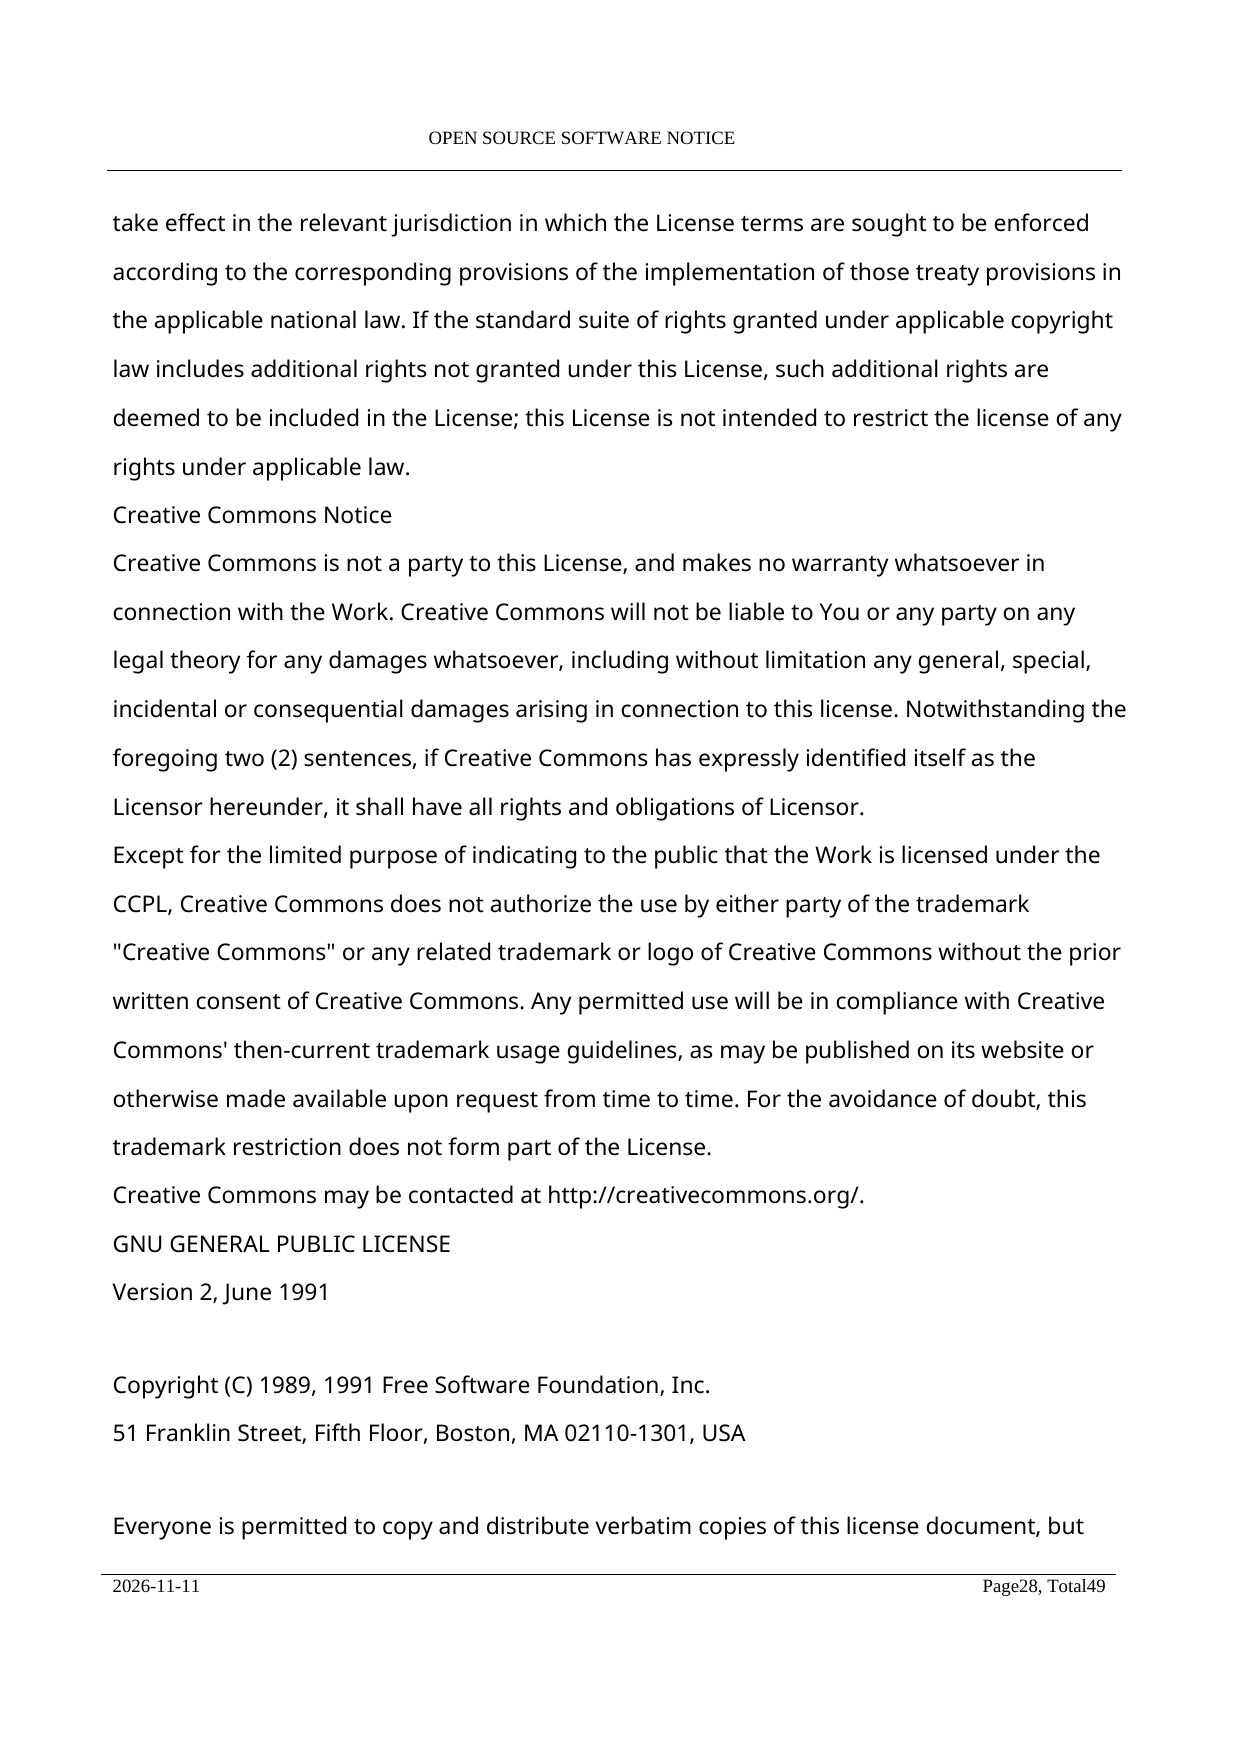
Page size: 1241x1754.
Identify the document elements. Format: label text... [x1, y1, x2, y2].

text Creative Commons is not a party to this License, and makes no warranty whatsoever in connection with the Work. Creative Commons will not be liable to You or any party on any legal theory for any damages whatsoever, including without limitation any general, special, incidental or consequential damages arising in connection to this license. Notwithstanding the foregoing two (2) sentences, if Creative Commons has expressly identified itself as the Licensor hereunder, it shall have all rights and obligations of Licensor. [112, 546, 1128, 823]
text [112, 206, 1128, 483]
text Version 2, June 1991 [112, 1275, 1128, 1308]
text Except for the limited purpose of indicating to the public that the Work is licensed under the CCPL, Creative Commons does not authorize the use by either party of the trademark "Creative Commons" or any related trademark or logo of Creative Commons without the prior written consent of Creative Commons. Any permitted use will be in compliance with Creative Commons' then-current trademark usage guidelines, as may be published on its website or otherwise made available upon request from time to time. For the avoidance of doubt, this trademark restriction does not form part of the License. [112, 838, 1128, 1163]
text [112, 1510, 1128, 1542]
text Creative Commons may be contacted at http://creativecommons.org/. [112, 1179, 1128, 1211]
text GNU GENERAL PUBLIC LICENSE [112, 1227, 1128, 1259]
text 51 Franklin Street, Fifth Floor, Boston, MA 02110-1301, USA [112, 1416, 1128, 1449]
text Creative Commons Notice [112, 498, 1128, 531]
text Copyright (C) 1989, 1991 Free Software Foundation, Inc. [112, 1368, 1128, 1401]
